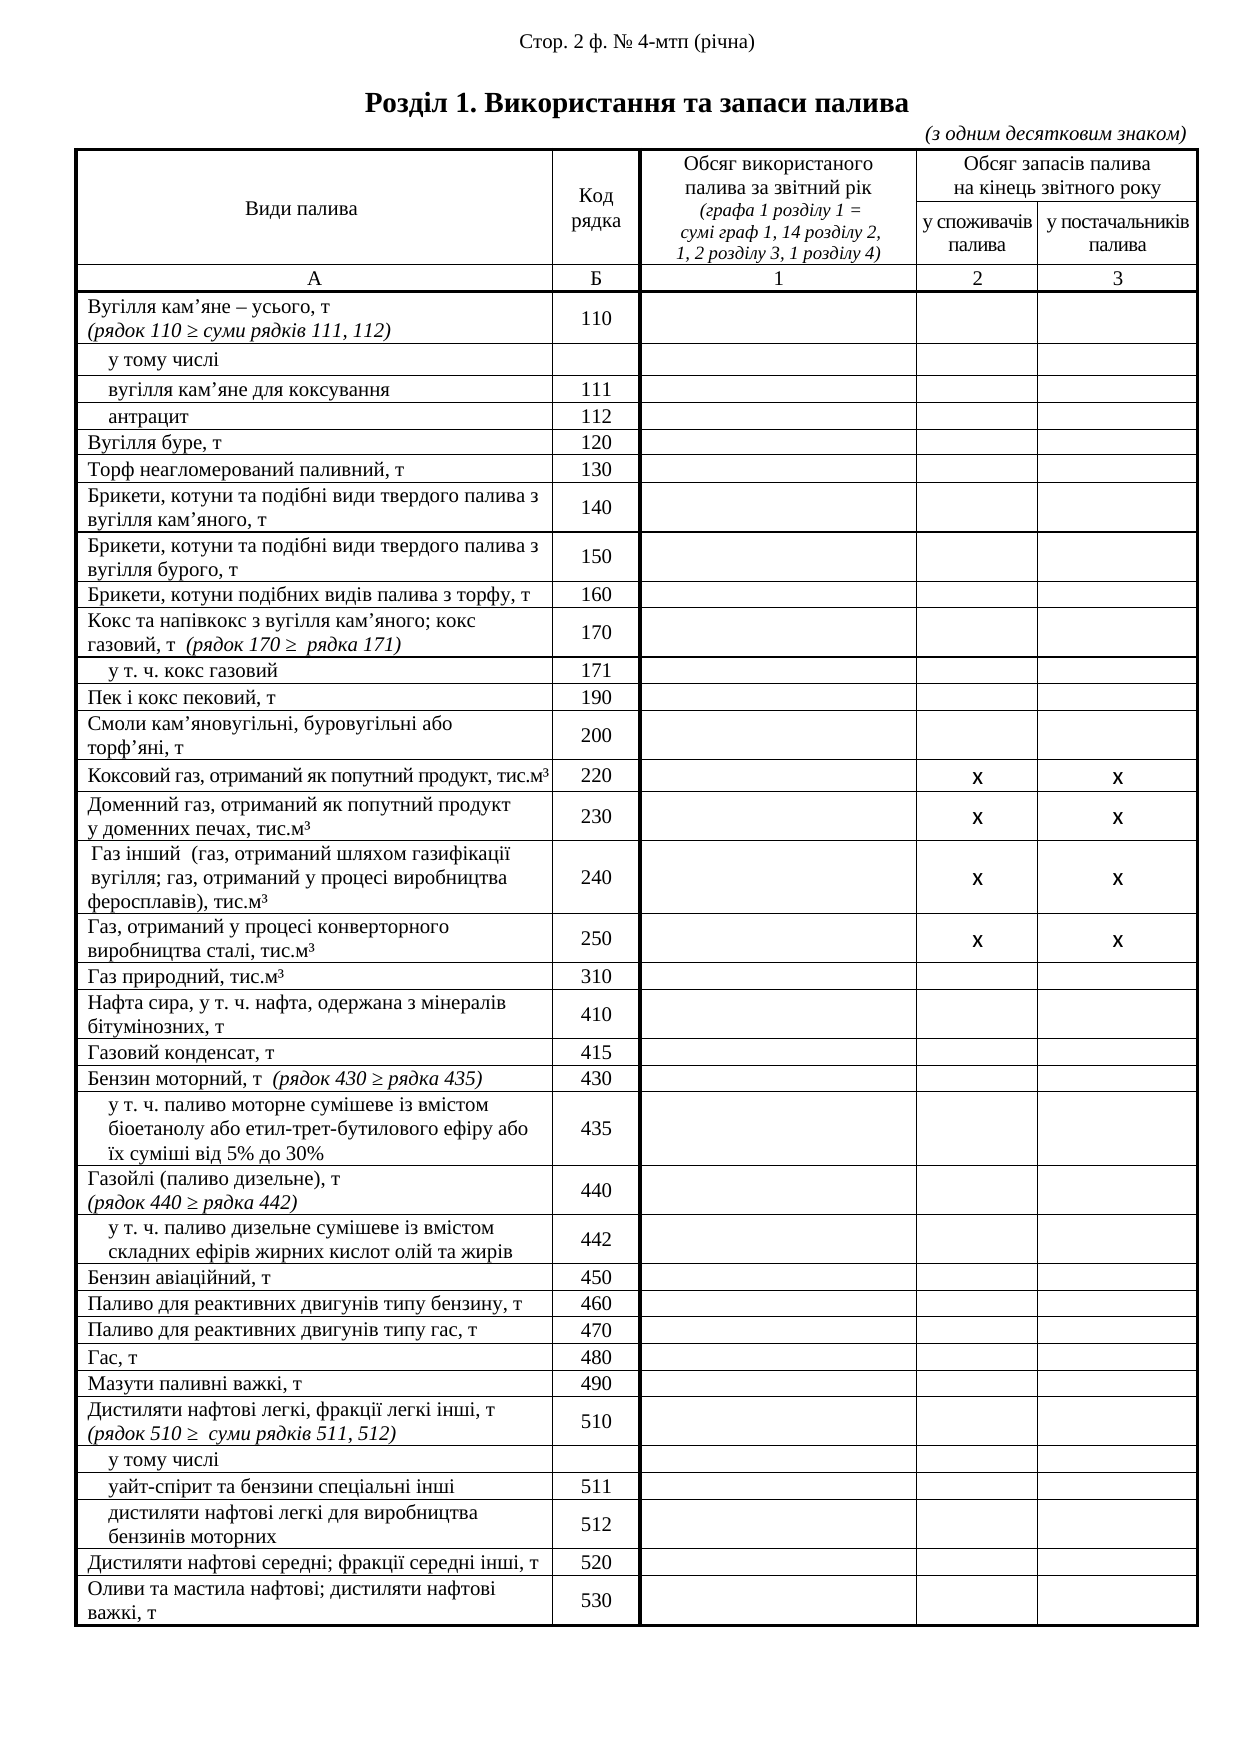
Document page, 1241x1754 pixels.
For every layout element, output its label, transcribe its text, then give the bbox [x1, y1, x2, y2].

table_cell [917, 1500, 1037, 1548]
table_cell [642, 483, 916, 531]
table_cell [917, 1344, 1037, 1369]
table_cell у постачальників палива [1038, 202, 1196, 264]
table_cell [917, 455, 1037, 482]
table_cell 310 [553, 963, 638, 989]
table_cell Газ інший (газ, отриманий шляхом газифікації вугілля; газ, отриманий у процесі виробництва феросплавів), тис.м³ [78, 841, 552, 913]
table_cell у тому числі [78, 1446, 552, 1472]
table_cell Дистиляти нафтові середні; фракції середні інші, т [78, 1549, 552, 1574]
table_cell уайт-спірит та бензини спеціальні інші [78, 1473, 552, 1499]
table_cell [917, 990, 1037, 1038]
table_cell 140 [553, 483, 638, 531]
table_cell [1038, 1066, 1196, 1091]
table_cell Торф неагломерований паливний, т [78, 455, 552, 482]
table_cell 410 [553, 990, 638, 1038]
table_cell 3 [1038, 265, 1196, 290]
table_cell [1038, 1317, 1196, 1343]
table_cell [917, 1549, 1037, 1574]
table_cell [553, 344, 638, 374]
table_cell [642, 1446, 916, 1472]
table_cell [642, 376, 916, 402]
table_cell [642, 1092, 916, 1164]
table_cell [917, 1446, 1037, 1472]
table_cell [1038, 658, 1196, 683]
table_cell [917, 403, 1037, 429]
table_cell Бензин моторний, т (рядок 430 ≥ рядка 435) [78, 1066, 552, 1091]
table_cell 512 [553, 1500, 638, 1548]
table_cell [1038, 1291, 1196, 1316]
table_cell 200 [553, 711, 638, 759]
table_cell у тому числі [78, 344, 552, 374]
table_cell [1038, 1576, 1196, 1624]
table_cell [642, 1473, 916, 1499]
table_cell [642, 963, 916, 989]
table_cell Газовий конденсат, т [78, 1039, 552, 1064]
table_cell [917, 1371, 1037, 1396]
table_cell Мазути паливні важкі, т [78, 1371, 552, 1396]
table_cell [917, 1092, 1037, 1164]
table_cell [1038, 533, 1196, 581]
table_cell [642, 1291, 916, 1316]
table_cell [642, 792, 916, 840]
table_cell [917, 1317, 1037, 1343]
table_cell [1038, 963, 1196, 989]
table_cell [1038, 455, 1196, 482]
table_cell [917, 963, 1037, 989]
table_cell 440 [553, 1166, 638, 1214]
table_cell [642, 344, 916, 374]
table_cell [1038, 1397, 1196, 1445]
table_cell 442 [553, 1215, 638, 1263]
table_cell [642, 533, 916, 581]
table_cell [1038, 684, 1196, 710]
table_cell 510 [553, 1397, 638, 1445]
table_cell [917, 483, 1037, 531]
table_cell 415 [553, 1039, 638, 1064]
table_cell [1038, 582, 1196, 607]
table_cell 171 [553, 658, 638, 683]
table_cell [642, 582, 916, 607]
table_cell 511 [553, 1473, 638, 1499]
table_header Розділ 1. Використання та запаси палива [76, 85, 1198, 118]
table_cell [917, 293, 1037, 343]
table_cell [917, 1066, 1037, 1091]
table_cell [917, 608, 1037, 656]
table_cell [917, 582, 1037, 607]
table_cell х [1038, 760, 1196, 791]
table_cell Види палива [78, 151, 552, 264]
table_cell [917, 430, 1037, 454]
table_cell [1038, 293, 1196, 343]
table_cell [642, 293, 916, 343]
table_cell 190 [553, 684, 638, 710]
table_cell [642, 455, 916, 482]
table_cell Оливи та мастила нафтові; дистиляти нафтові важкі, т [78, 1576, 552, 1624]
table_cell [1038, 711, 1196, 759]
table_cell Газ, отриманий у процесі конверторного виробництва сталі, тис.м³ [78, 914, 552, 962]
table_cell [917, 1264, 1037, 1289]
table_cell Брикети, котуни та подібні види твердого палива з вугілля кам’яного, т [78, 483, 552, 531]
table_cell у т. ч. паливо моторне сумішеве із вміcтом біоетанолу або етил-трет-бутилового ефіру або їх суміші від 5% до 30% [78, 1092, 552, 1164]
table_cell 240 [553, 841, 638, 913]
table_cell вугілля кам’яне для коксування [78, 376, 552, 402]
table_cell [642, 658, 916, 683]
table_cell [917, 1215, 1037, 1263]
table_cell 435 [553, 1092, 638, 1164]
table_cell [642, 1371, 916, 1396]
table_cell [642, 914, 916, 962]
table_cell 120 [553, 430, 638, 454]
table_cell [642, 1066, 916, 1091]
table_cell [917, 344, 1037, 374]
table_cell у т. ч. кокс газовий [78, 658, 552, 683]
table_cell [1038, 1092, 1196, 1164]
table_cell (з одним десятковим знаком) [76, 119, 1198, 148]
table_cell х [1038, 841, 1196, 913]
table_cell 230 [553, 792, 638, 840]
table_cell Газойлі (паливо дизельне), т (рядок 440 ≥ рядка 442) [78, 1166, 552, 1214]
table_cell Газ природний, тис.м³ [78, 963, 552, 989]
table_cell дистиляти нафтові легкі для виробництва бензинів моторних [78, 1500, 552, 1548]
table_cell х [917, 792, 1037, 840]
table_cell [1038, 403, 1196, 429]
table_cell Пек і кокс пековий, т [78, 684, 552, 710]
table_cell [1038, 1473, 1196, 1499]
table_cell [1038, 1549, 1196, 1574]
table_cell [642, 841, 916, 913]
table_cell Бензин авіаційний, т [78, 1264, 552, 1289]
table_cell 1 [642, 265, 916, 290]
table_cell [1038, 1371, 1196, 1396]
table_cell [642, 1397, 916, 1445]
table_cell [642, 1039, 916, 1064]
table_cell [642, 990, 916, 1038]
table_cell 2 [917, 265, 1037, 290]
table_cell [642, 760, 916, 791]
table_cell [1038, 1446, 1196, 1472]
table_cell [1038, 608, 1196, 656]
table_cell [642, 1166, 916, 1214]
table_cell [1038, 376, 1196, 402]
table_cell [1038, 1264, 1196, 1289]
table_cell 530 [553, 1576, 638, 1624]
table_cell [1038, 1500, 1196, 1548]
table_cell 250 [553, 914, 638, 962]
table_cell [642, 711, 916, 759]
table_cell х [917, 841, 1037, 913]
table_cell 110 [553, 293, 638, 343]
table_cell 520 [553, 1549, 638, 1574]
table_cell [917, 684, 1037, 710]
table_cell [642, 1549, 916, 1574]
table_cell [917, 533, 1037, 581]
table_cell Нафта сира, у т. ч. нафта, одержана з мінералів бітумінозних, т [78, 990, 552, 1038]
table_cell [1038, 430, 1196, 454]
table_cell Дистиляти нафтові легкі, фракції легкі інші, т (рядок 510 ≥ суми рядків 511, 512) [78, 1397, 552, 1445]
table_cell 130 [553, 455, 638, 482]
table_cell х [917, 760, 1037, 791]
table_cell [1038, 344, 1196, 374]
table_cell 490 [553, 1371, 638, 1396]
table_cell [553, 1446, 638, 1472]
table_cell у т. ч. паливо дизельне сумішеве із вмістом складних ефірів жирних кислот олій та жирів [78, 1215, 552, 1263]
table_cell [642, 1344, 916, 1369]
table_cell 111 [553, 376, 638, 402]
table_cell Паливо для реактивних двигунів типу бензину, т [78, 1291, 552, 1316]
table_cell [1038, 1166, 1196, 1214]
table_cell А [78, 265, 552, 290]
table_cell [917, 1473, 1037, 1499]
table_cell [642, 1264, 916, 1289]
table_cell 170 [553, 608, 638, 656]
table_cell [917, 1039, 1037, 1064]
table_cell [1038, 483, 1196, 531]
table_cell х [1038, 792, 1196, 840]
table_cell [1038, 1039, 1196, 1064]
table_cell [642, 1215, 916, 1263]
table_cell [917, 658, 1037, 683]
table_cell у споживачів палива [917, 202, 1037, 264]
table_cell 450 [553, 1264, 638, 1289]
table_cell [642, 1500, 916, 1548]
table_cell Кокс та напівкокс з вугілля кам’яного; кокс газовий, т (рядок 170 ≥ рядка 171) [78, 608, 552, 656]
table_cell 160 [553, 582, 638, 607]
table_cell [642, 1317, 916, 1343]
table_cell Б [553, 265, 638, 290]
table_cell [917, 1397, 1037, 1445]
table_cell 480 [553, 1344, 638, 1369]
table_cell Код рядка [553, 151, 638, 264]
table_cell Обсяг запасів палива на кінець звітного року [917, 151, 1196, 201]
table_cell Смоли кам’яновугільні, буровугільні або торф’яні, т [78, 711, 552, 759]
table_cell Паливо для реактивних двигунів типу гас, т [78, 1317, 552, 1343]
table_cell Вугілля буре, т [78, 430, 552, 454]
table_cell [917, 1166, 1037, 1214]
table_cell антрацит [78, 403, 552, 429]
table_cell [642, 430, 916, 454]
table_cell Брикети, котуни та подібні види твердого палива з вугілля бурого, т [78, 533, 552, 581]
table_cell [642, 684, 916, 710]
table_cell х [917, 914, 1037, 962]
table_cell [642, 403, 916, 429]
table_cell Доменний газ, отриманий як попутний продукт у доменних печах, тис.м³ [78, 792, 552, 840]
table_cell Брикети, котуни подібних видів палива з торфу, т [78, 582, 552, 607]
table_cell 150 [553, 533, 638, 581]
table_cell [917, 1291, 1037, 1316]
table_cell [917, 1576, 1037, 1624]
table_cell Коксовий газ, отриманий як попутний продукт, тис.м³ [78, 760, 552, 791]
table_cell [1038, 1344, 1196, 1369]
table_cell [917, 711, 1037, 759]
table_cell Вугілля кам’яне – усього, т (рядок 110 ≥ суми рядків 111, 112) [78, 293, 552, 343]
table_cell [1038, 1215, 1196, 1263]
table_cell Обсяг використаного палива за звітний рік (графа 1 розділу 1 = сумі граф 1, 14 розділу 2, 1, 2 розділу 3, 1 розділу 4) [642, 151, 916, 264]
table_cell 112 [553, 403, 638, 429]
table_cell 430 [553, 1066, 638, 1091]
table_cell 470 [553, 1317, 638, 1343]
table_cell Гас, т [78, 1344, 552, 1369]
table_cell 460 [553, 1291, 638, 1316]
table_cell [642, 608, 916, 656]
table_cell [642, 1576, 916, 1624]
table_cell х [1038, 914, 1196, 962]
table_cell 220 [553, 760, 638, 791]
table_cell [917, 376, 1037, 402]
table_cell [1038, 990, 1196, 1038]
